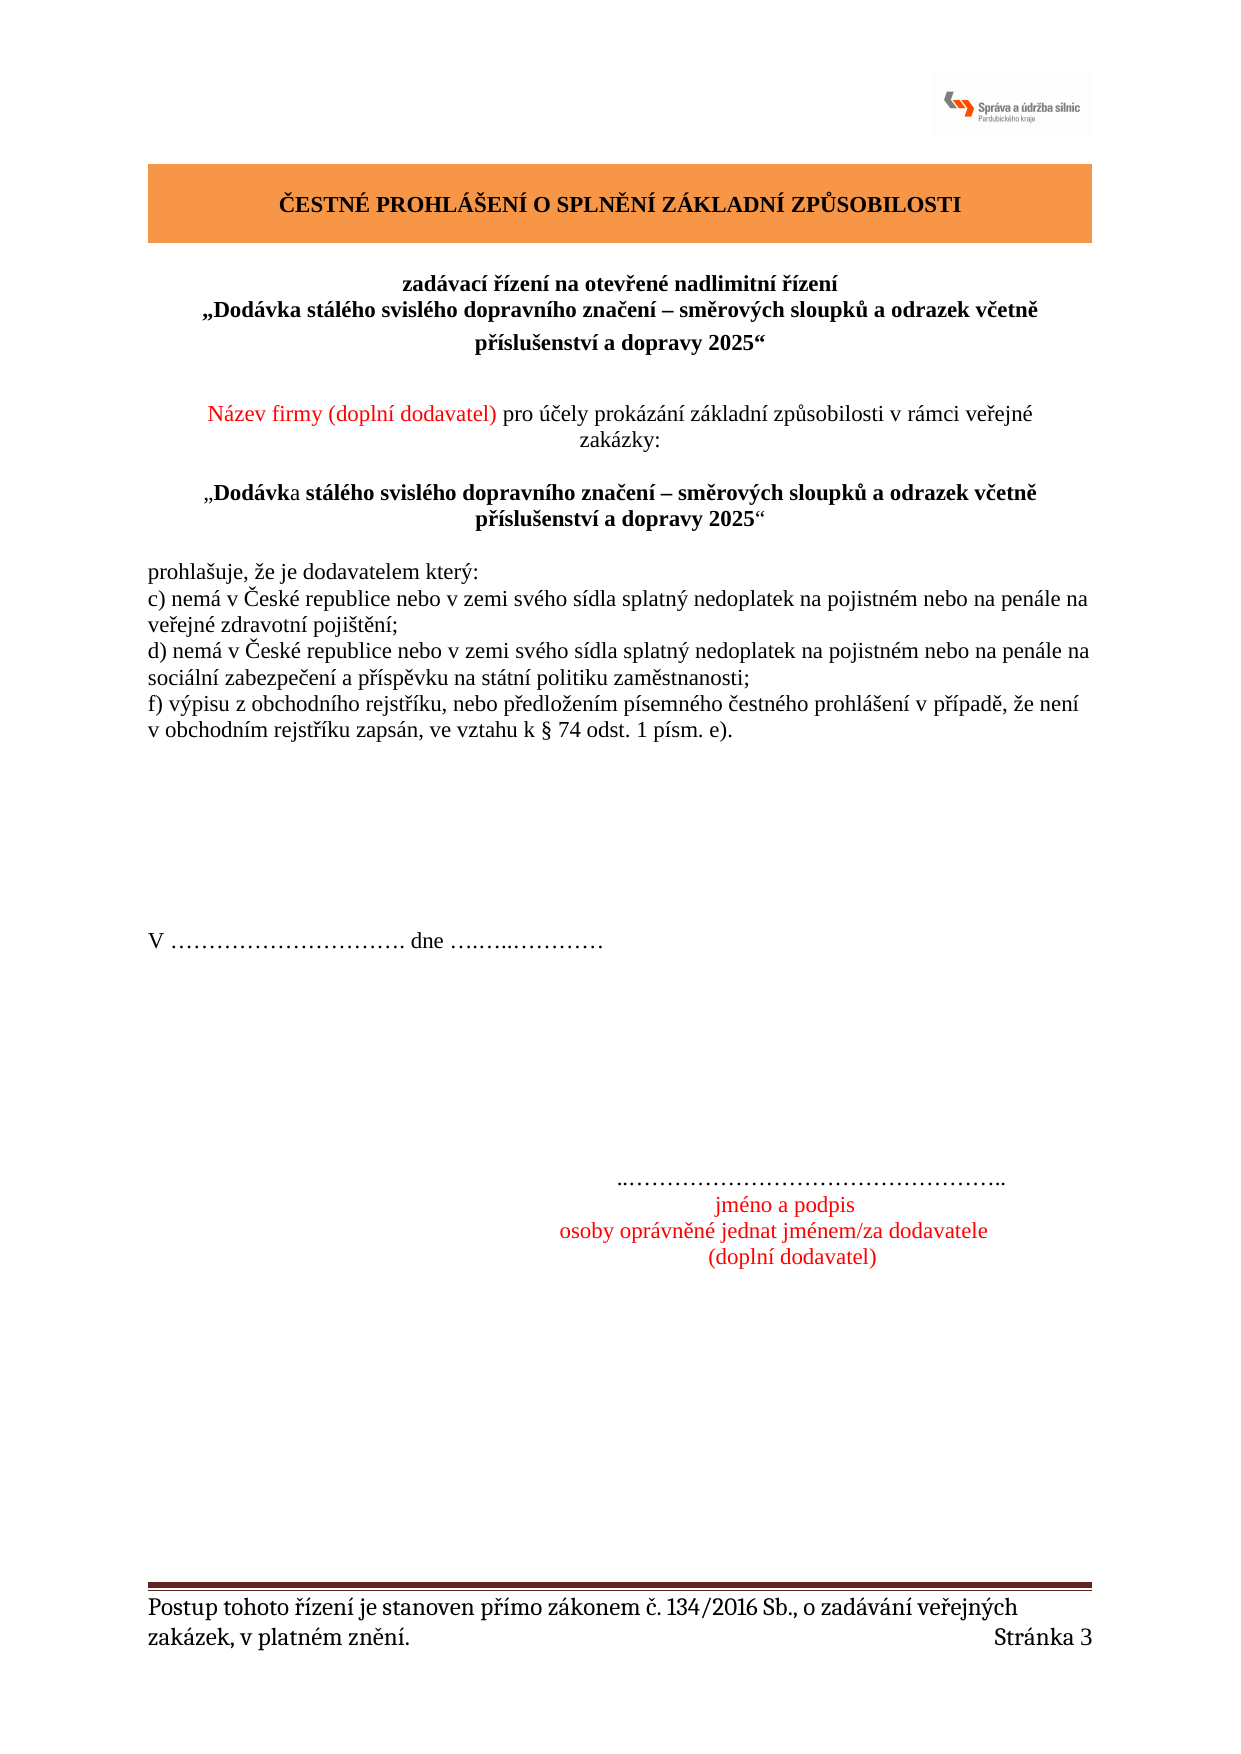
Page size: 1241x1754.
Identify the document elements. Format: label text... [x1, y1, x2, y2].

text prohlašuje, že je dodavatelem který: [148, 558, 1092, 584]
text Čestné prohlášení o splnění základní způsobilosti [148, 191, 1092, 217]
text osoby oprávněné jednat jménem/za dodavatele [148, 1217, 1092, 1243]
text f) výpisu z obchodního rejstříku, nebo předložením písemného čestného prohlášení v případě, že není v obchodním rejstříku zapsán, ve vztahu k § 74 odst. 1 písm. e). [148, 690, 1092, 743]
text „Dodávka stálého svislého dopravního značení – směrových sloupků a odrazek včetně příslušenství a dopravy 2025“ [148, 296, 1092, 355]
text zadávací řízení na otevřené nadlimitní řízení [148, 270, 1092, 296]
text ..………………………………………….. [148, 1164, 1092, 1191]
text Název firmy (doplní dodavatel) pro účely prokázání základní způsobilosti v rámci veřejné [148, 400, 1092, 426]
text V …………………………. dne ….…..………… [148, 927, 1092, 953]
text d) nemá v České republice nebo v zemi svého sídla splatný nedoplatek na pojistném nebo na penále na sociální zabezpečení a příspěvku na státní politiku zaměstnanosti; [148, 637, 1092, 690]
text c) nemá v České republice nebo v zemi svého sídla splatný nedoplatek na pojistném nebo na penále na veřejné zdravotní pojištění; [148, 584, 1092, 637]
text zakázky: [148, 426, 1092, 453]
text (doplní dodavatel) [148, 1243, 1092, 1270]
picture [931, 73, 1093, 138]
text „Dodávka stálého svislého dopravního značení – směrových sloupků a odrazek včetně příslušenství a dopravy 2025“ [148, 479, 1092, 532]
text jméno a podpis [148, 1191, 1092, 1217]
